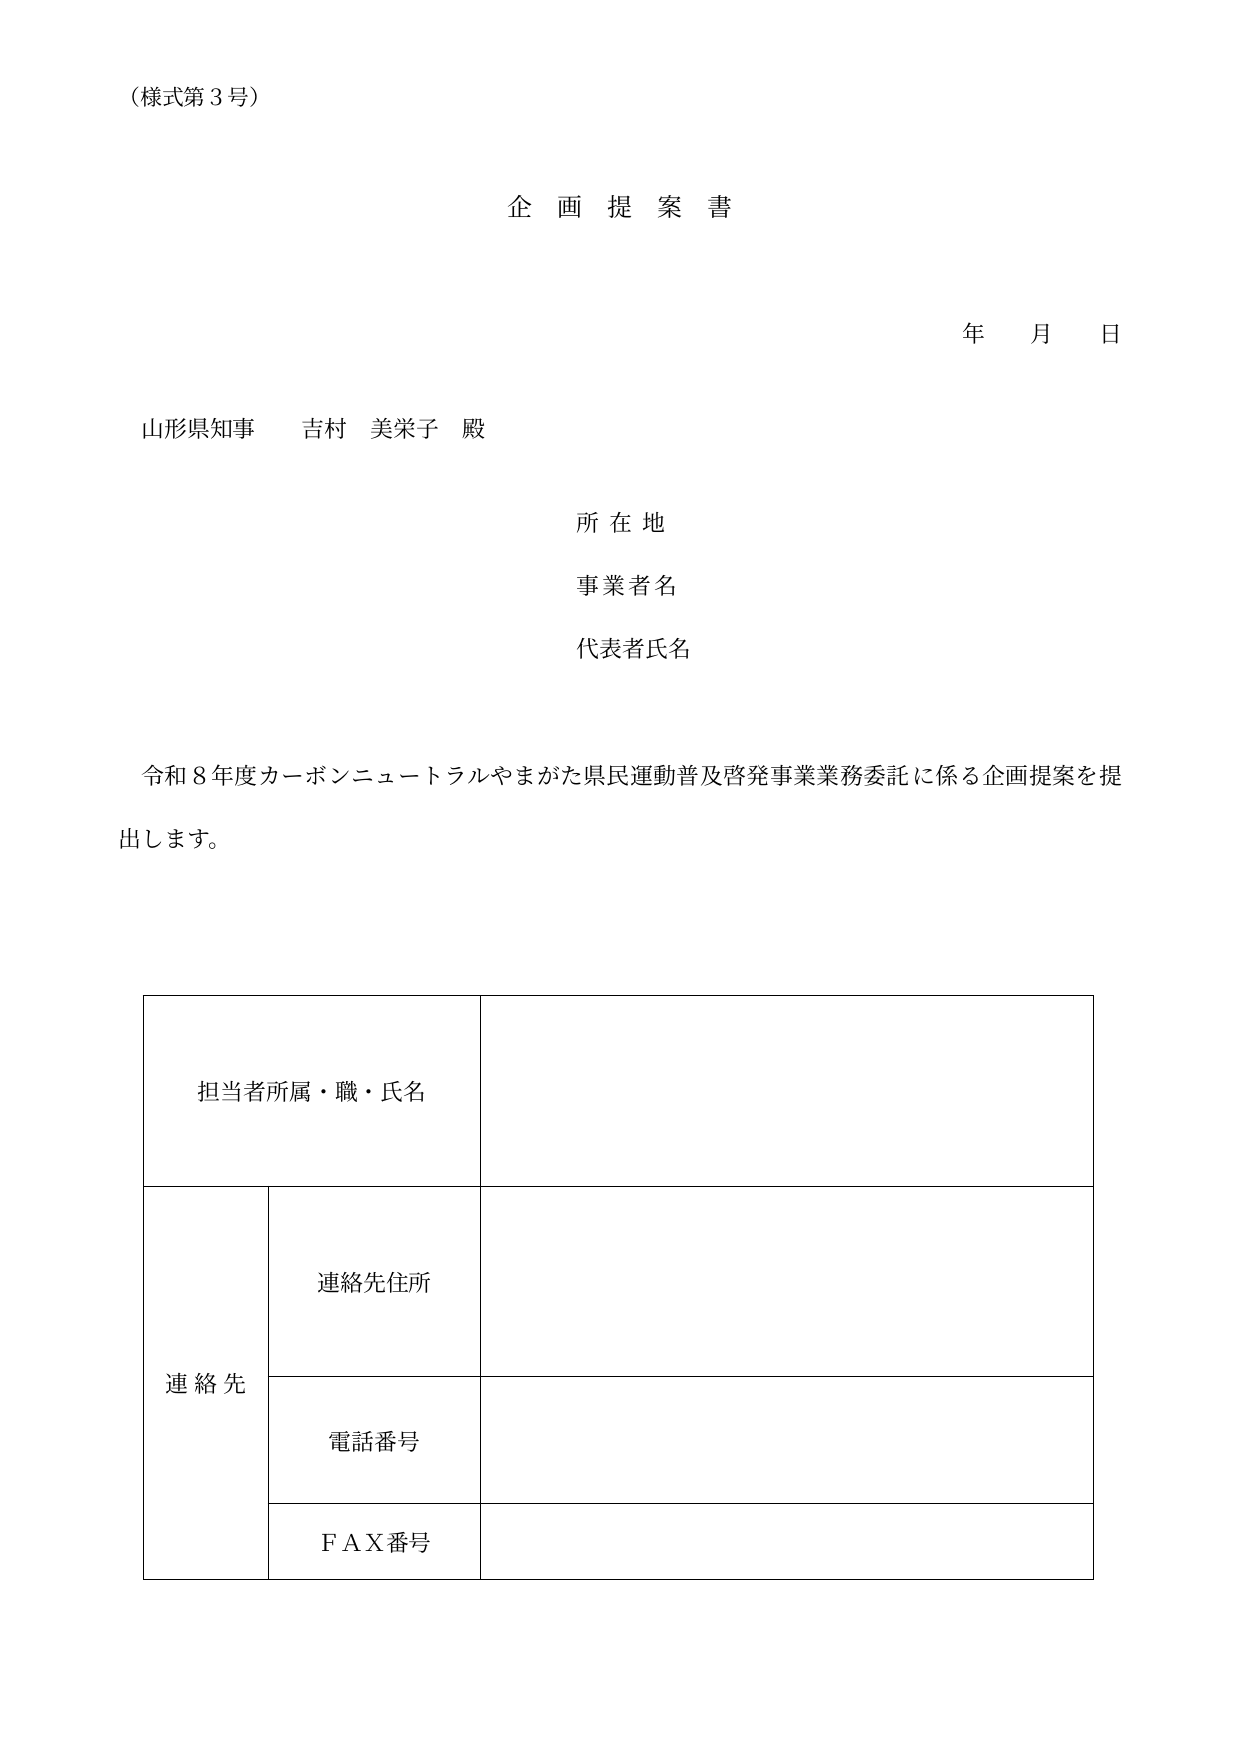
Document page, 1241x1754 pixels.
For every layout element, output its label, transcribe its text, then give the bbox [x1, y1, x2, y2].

table_cell 連絡先住所 [269, 1187, 480, 1376]
table_cell 電話番号 [269, 1377, 480, 1503]
text 令和８年度カーボンニュートラルやまがた県民運動普及啓発事業業務委託に係る企画提案を提出します。 [118, 743, 1122, 869]
text 年 月 日 [118, 301, 1122, 364]
text 所在地 [118, 490, 1122, 553]
text 事業者名 [118, 553, 1122, 616]
text 企 画 提 案 書 [118, 174, 1122, 238]
text 山形県知事 吉村 美栄子 殿 [118, 396, 1122, 459]
table_header 担当者所属・職・氏名 [144, 996, 480, 1186]
table_cell [481, 1504, 1093, 1578]
table_cell [481, 1377, 1093, 1503]
table_cell ＦＡＸ番号 [269, 1504, 480, 1578]
text （様式第３号） [118, 80, 1122, 111]
table_header [481, 996, 1093, 1186]
text 代表者氏名 [118, 616, 1122, 679]
table_cell [481, 1187, 1093, 1376]
table_cell 連 絡 先 [144, 1187, 268, 1578]
